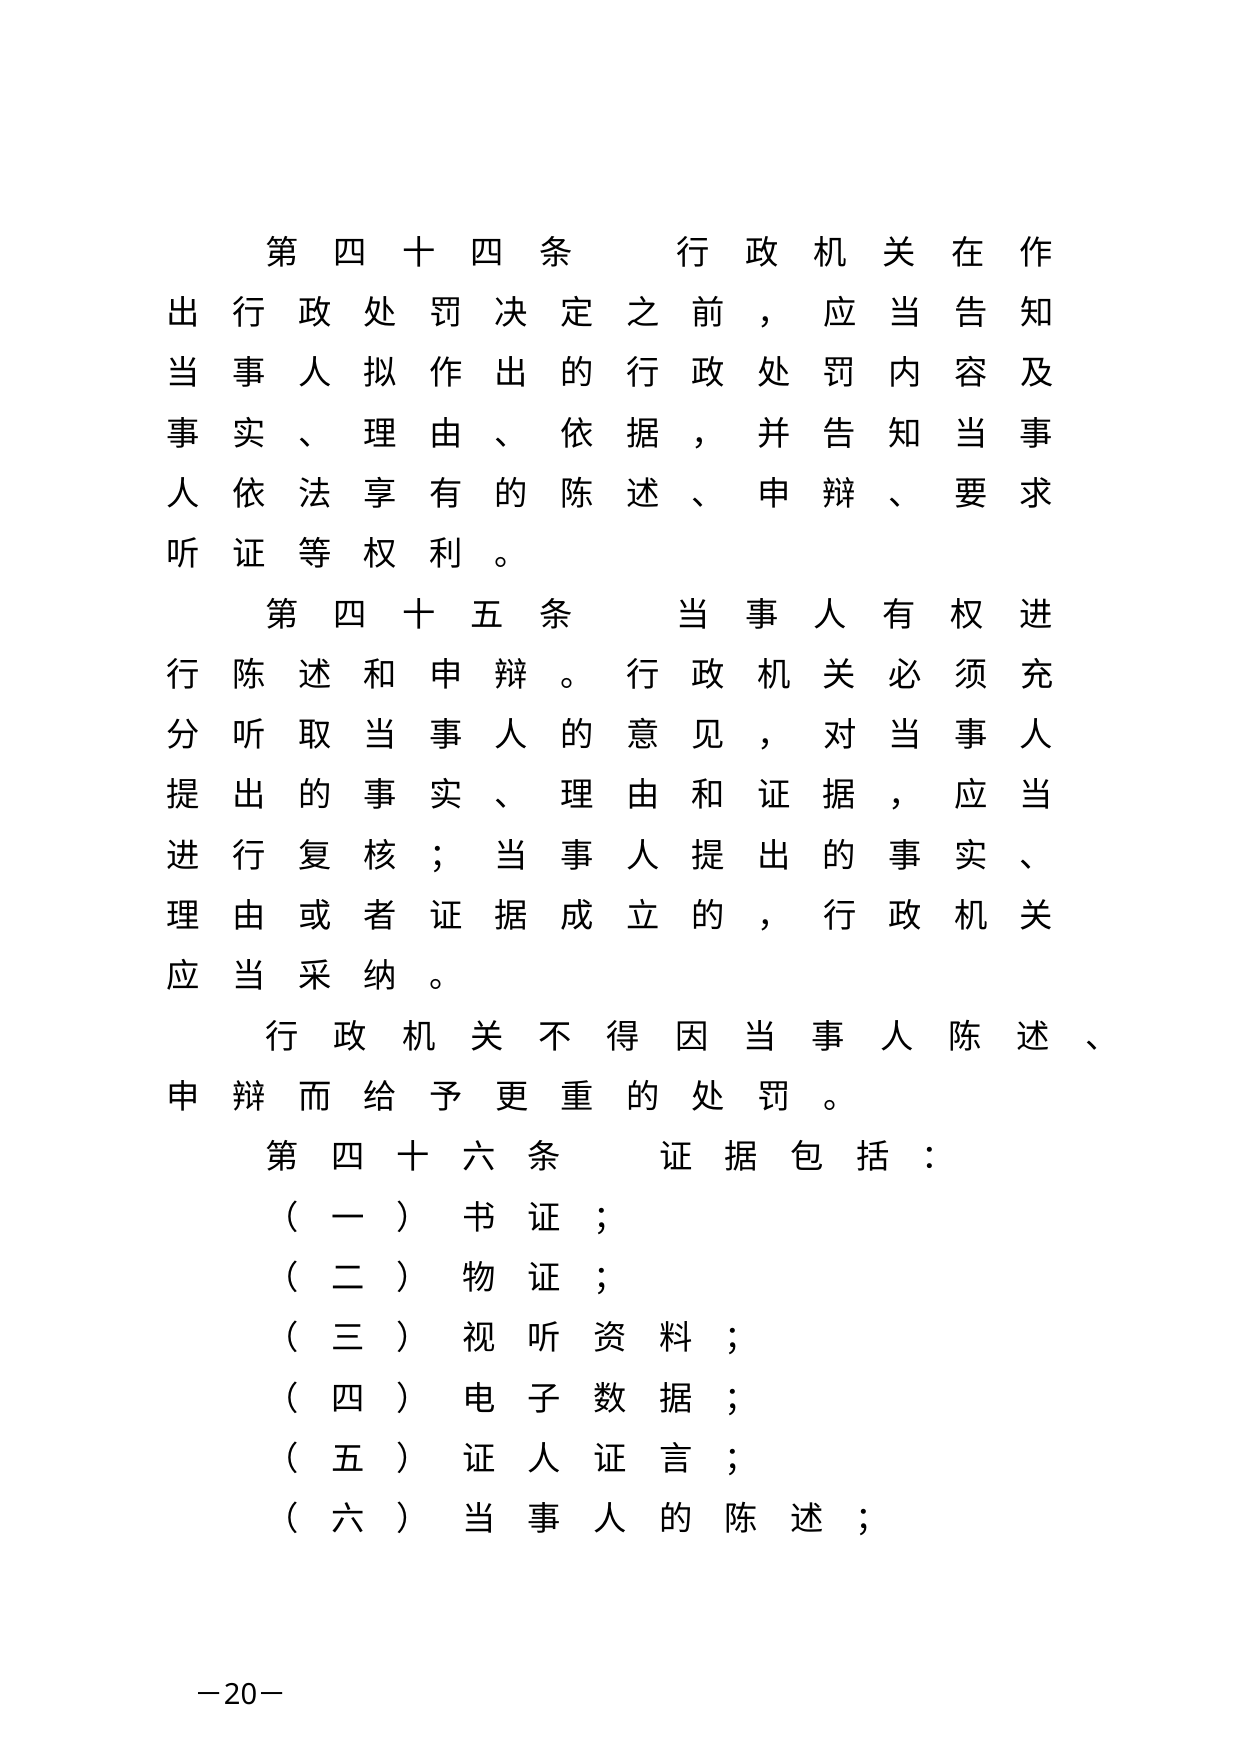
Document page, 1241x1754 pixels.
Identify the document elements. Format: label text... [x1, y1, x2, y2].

text 第四十五条 当事人有权进行陈述和申辩。行政机关必须充分听取当事人的意见，对当事人提出的事实、理由和证据，应当进行复核；当事人提出的事实、理由或者证据成立的，行政机关应当采纳。 [167, 581, 1085, 1003]
text （五）证人证言； [167, 1426, 1085, 1486]
text （三）视听资料； [167, 1305, 1085, 1365]
text （二）物证； [167, 1245, 1085, 1305]
text 第四十六条 证据包括： [167, 1124, 1085, 1184]
text （一）书证； [167, 1184, 1085, 1245]
text （四）电子数据； [167, 1365, 1085, 1426]
text 第四十四条 行政机关在作出行政处罚决定之前，应当告知当事人拟作出的行政处罚内容及事实、理由、依据，并告知当事人依法享有的陈述、申辩、要求听证等权利。 [167, 219, 1085, 581]
text 行政机关不得因当事人陈述、申辩而给予更重的处罚。 [167, 1003, 1085, 1124]
text （六）当事人的陈述； [167, 1486, 1085, 1546]
